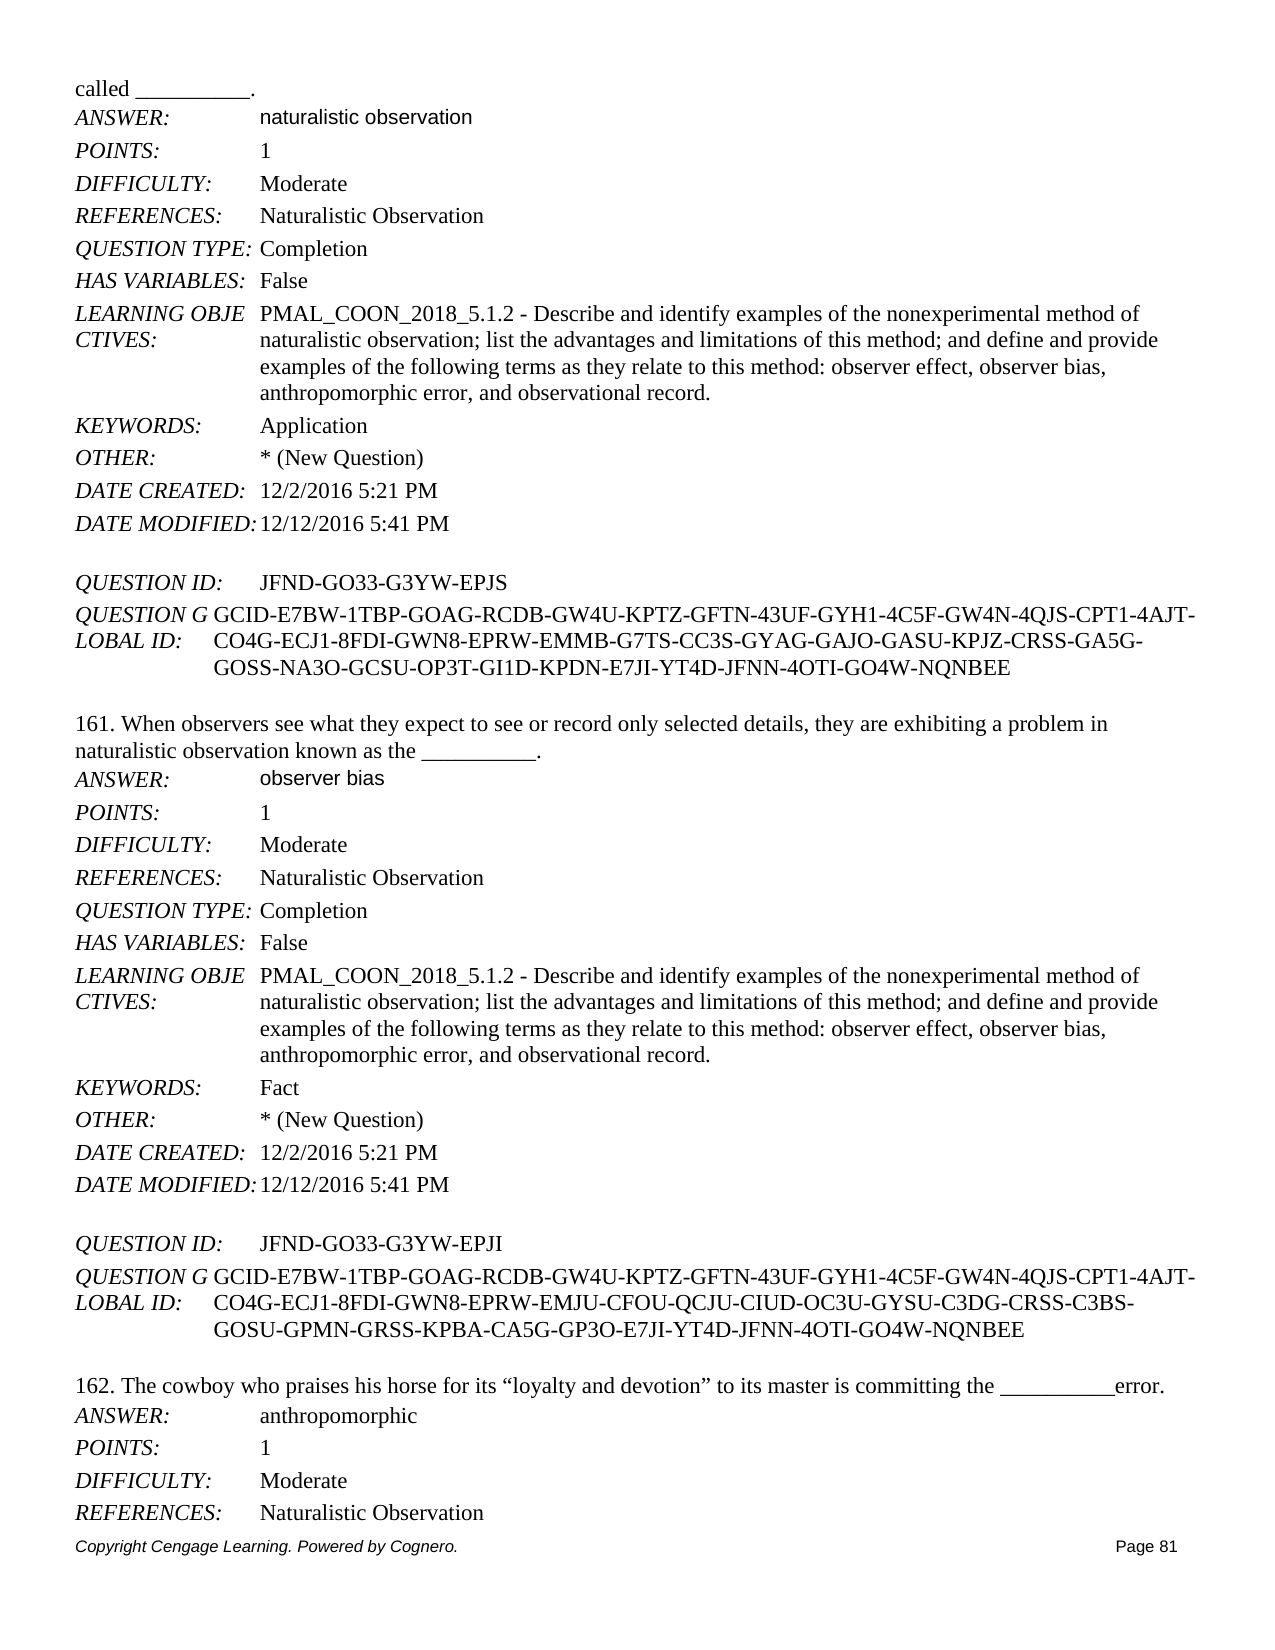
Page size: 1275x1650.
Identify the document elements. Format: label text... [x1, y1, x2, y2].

table_header 161. When observers see what they expect to see or record only selected details, they are exhibiting a problem in naturalistic observation known as the __________. [75, 710, 1200, 1345]
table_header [75, 1372, 1200, 1529]
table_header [75, 75, 1200, 683]
